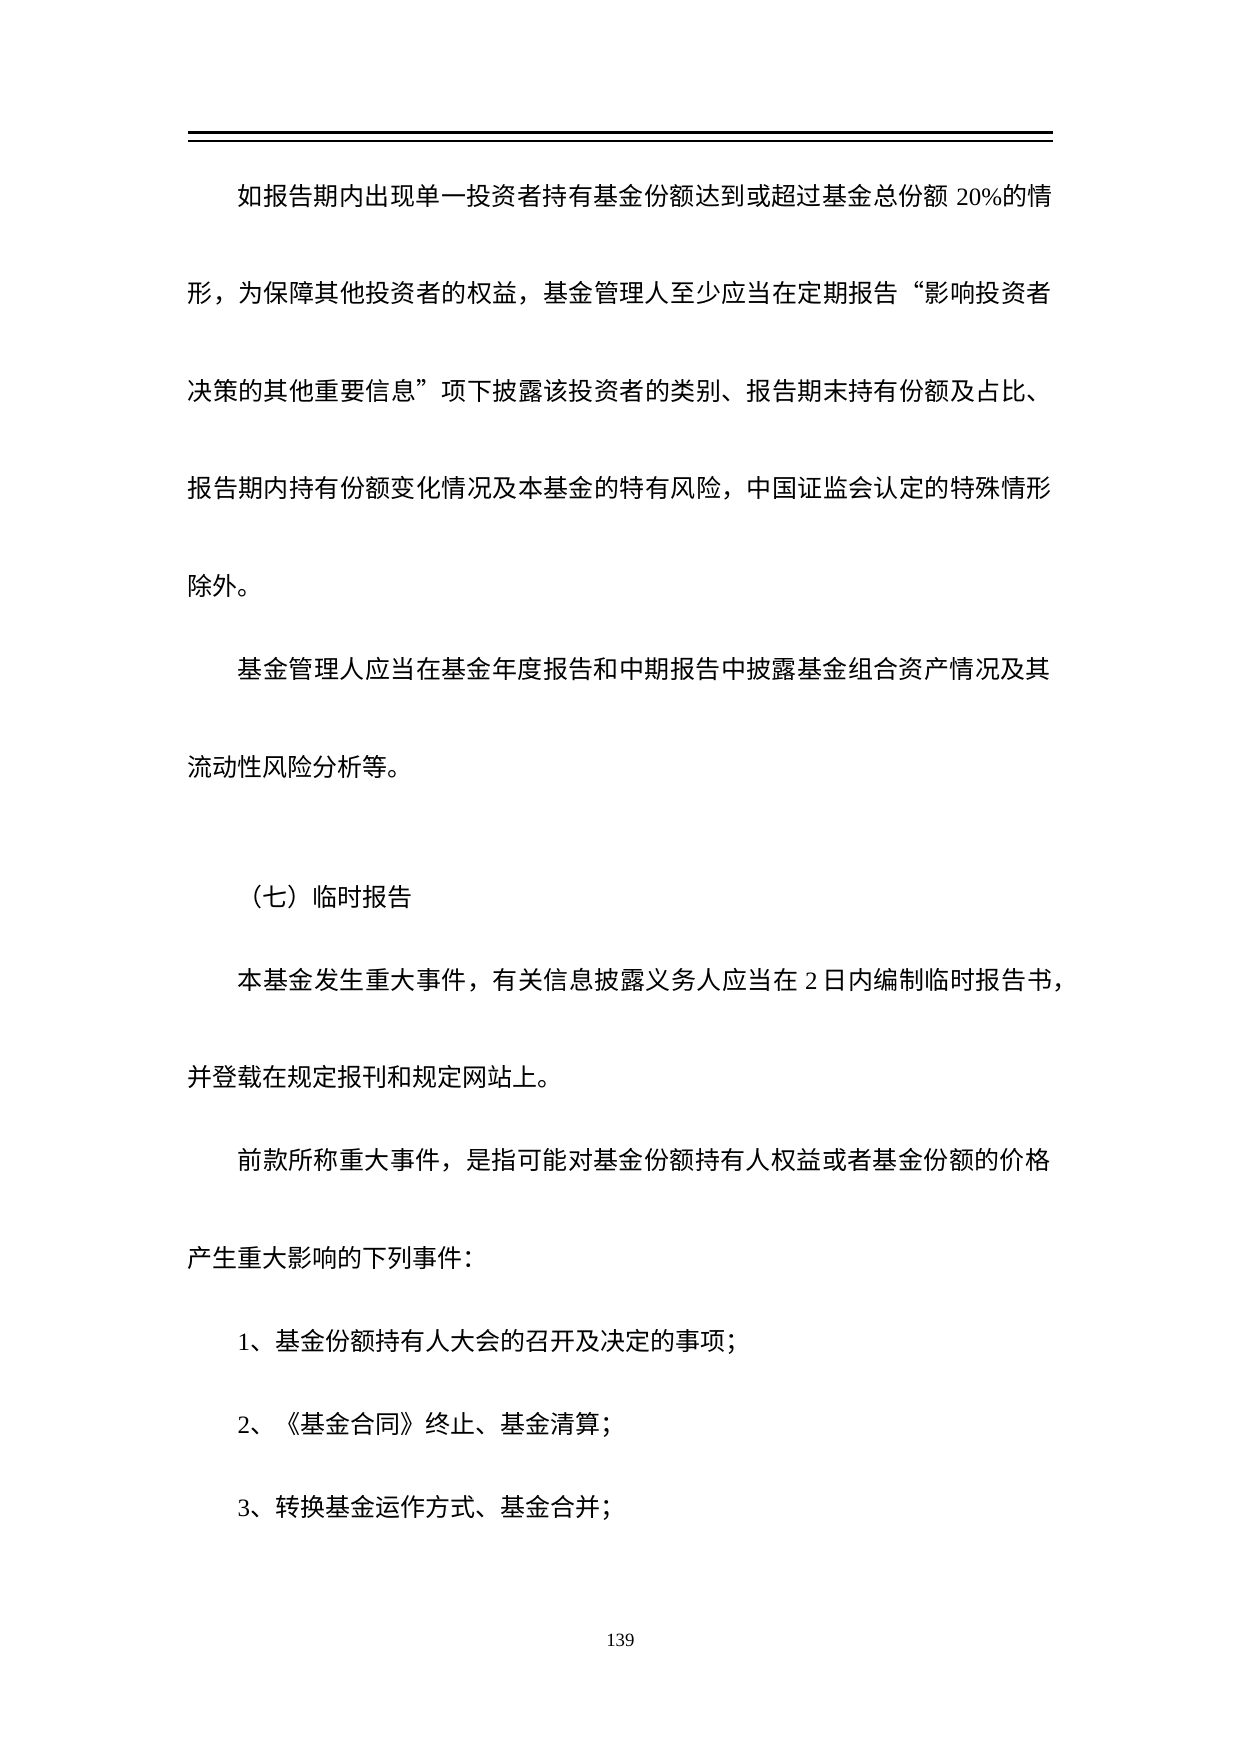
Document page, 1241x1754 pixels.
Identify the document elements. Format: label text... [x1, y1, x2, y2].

text 如报告期内出现单一投资者持有基金份额达到或超过基金总份额20%的情形，为保障其他投资者的权益，基金管理人至少应当在定期报告“影响投资者决策的其他重要信息”项下披露该投资者的类别、报告期末持有份额及占比、报告期内持有份额变化情况及本基金的特有风险，中国证监会认定的特殊情形除外。 [187, 162, 1053, 617]
text 基金管理人应当在基金年度报告和中期报告中披露基金组合资产情况及其流动性风险分析等。 [187, 635, 1053, 798]
text 前款所称重大事件，是指可能对基金份额持有人权益或者基金份额的价格产生重大影响的下列事件： [187, 1126, 1053, 1289]
text 1、基金份额持有人大会的召开及决定的事项； [187, 1307, 1053, 1372]
text （七）临时报告 [187, 863, 1053, 928]
text 3、转换基金运作方式、基金合并； [187, 1473, 1053, 1538]
text 本基金发生重大事件，有关信息披露义务人应当在2日内编制临时报告书，并登载在规定报刊和规定网站上。 [187, 946, 1053, 1108]
text 2、《基金合同》终止、基金清算； [187, 1390, 1053, 1455]
